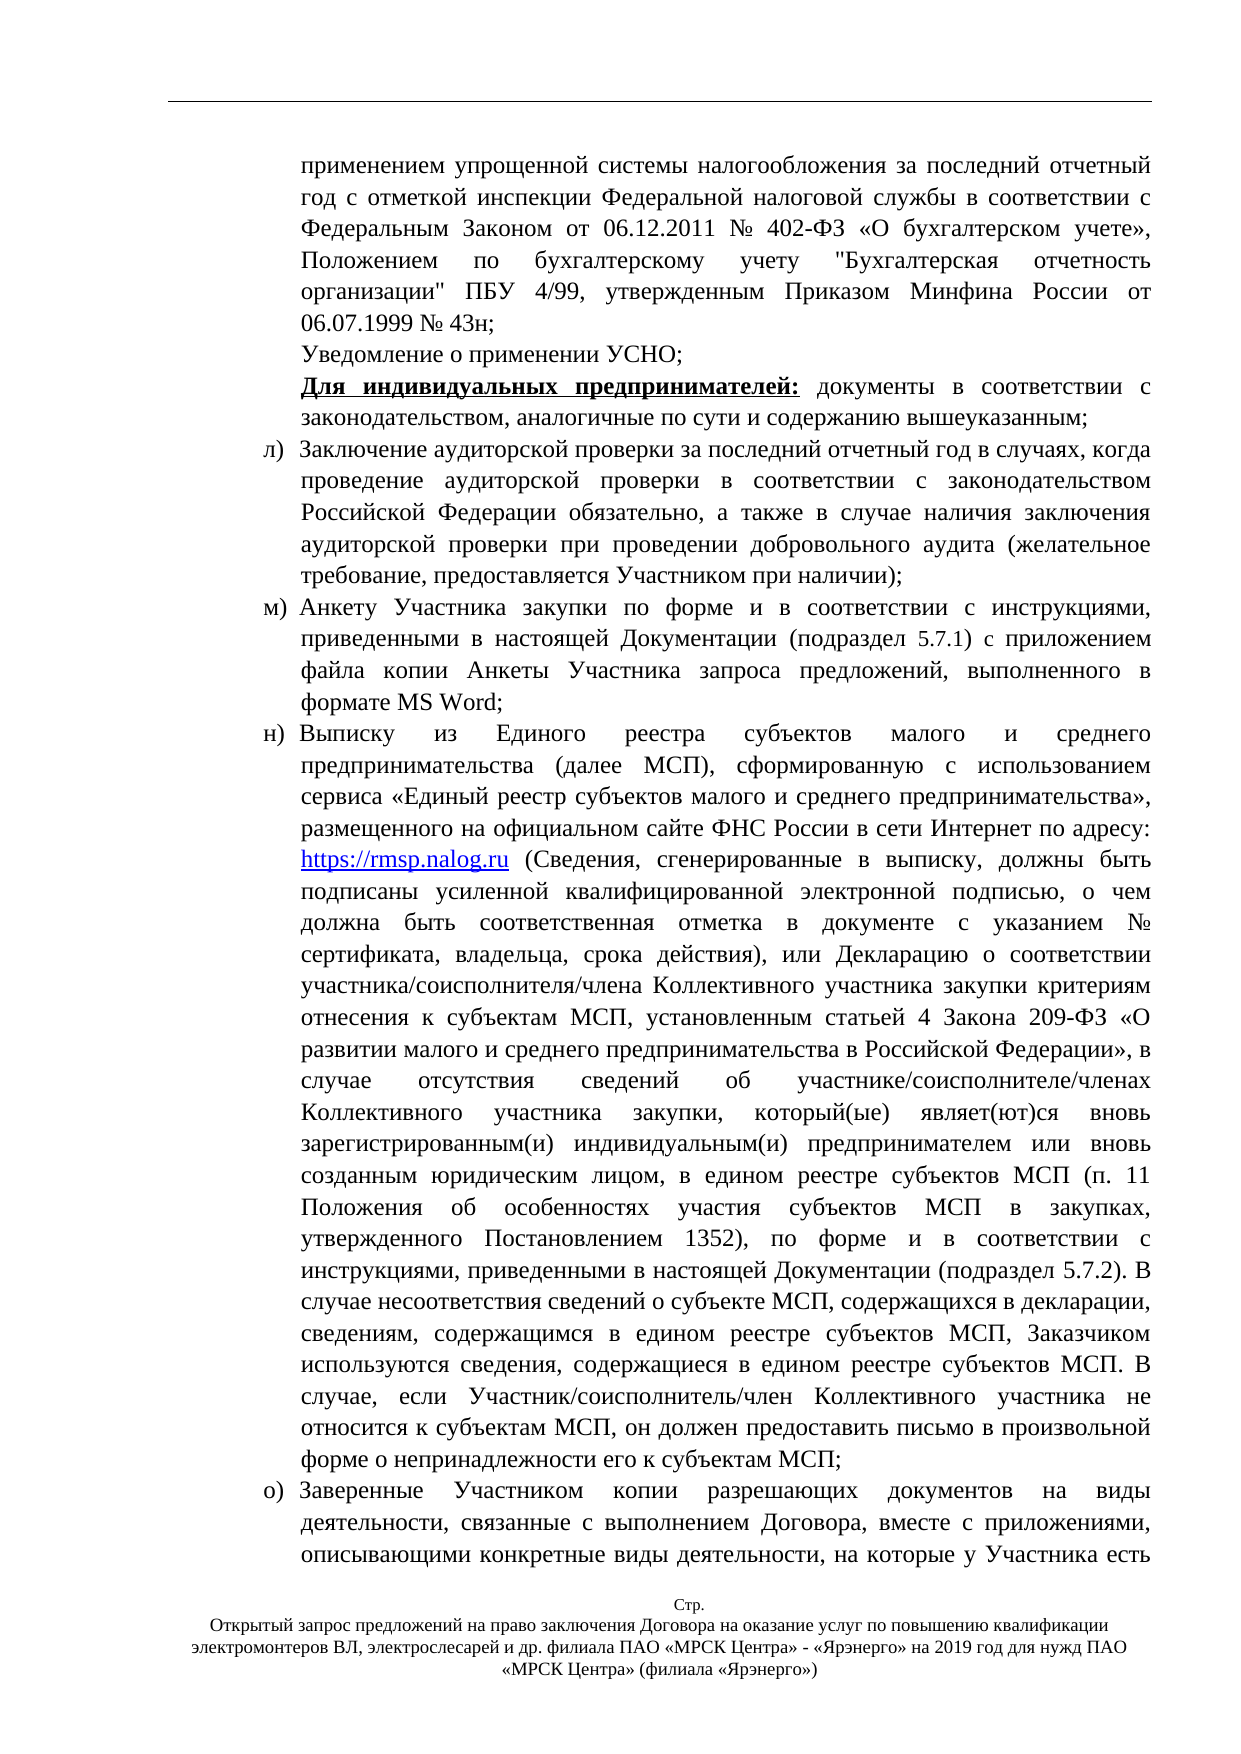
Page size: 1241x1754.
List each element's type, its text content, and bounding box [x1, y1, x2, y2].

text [301, 150, 1152, 337]
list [263, 1476, 1152, 1567]
list Выписку из Единого реестра субъектов малого и среднего предпринимательства (далее МСП), сформированную с использованием сервиса «Единый реестр субъектов малого и среднего предпринимательства», размещенного на официальном сайте ФНС России в сети Интернет по адресу: https://rmsp.nalog.ru (Сведения, сгенерированные в выписку, должны быть подписаны усиленной квалифицированной электронной подписью, о чем должна быть соответственная отметка в документе с указанием № сертификата, владельца, срока действия), или Декларацию о соответствии участника/соисполнителя/члена Коллективного участника закупки критериям отнесения к субъектам МСП, установленным статьей 4 Закона 209-ФЗ «О развитии малого и среднего предпринимательства в Российской Федерации», в случае отсутствия сведений об участнике/соисполнителе/членах Коллективного участника закупки, который(ые) являет(ют)ся вновь зарегистрированным(и) индивидуальным(и) предпринимателем или вновь созданным юридическим лицом, в едином реестре субъектов МСП (п. 11 Положения об особенностях участия субъектов МСП в закупках, утвержденного Постановлением 1352), по форме и в соответствии с инструкциями, приведенными в настоящей Документации (подраздел 5.7.2). В случае несоответствия сведений о субъекте МСП, содержащихся в декларации, сведениям, содержащимся в едином реестре субъектов МСП, Заказчиком используются сведения, содержащиеся в едином реестре субъектов МСП. В случае, если Участник/соисполнитель/член Коллективного участника не относится к субъектам МСП, он должен предоставить письмо в произвольной форме о непринадлежности его к субъектам МСП; [263, 718, 1152, 1473]
text Для индивидуальных предпринимателей: документы в соответствии с законодательством, аналогичные по сути и содержанию вышеуказанным; [301, 371, 1152, 431]
list Заключение аудиторской проверки за последний отчетный год в случаях, когда проведение аудиторской проверки в соответствии с законодательством Российской Федерации обязательно, а также в случае наличия заключения аудиторской проверки при проведении добровольного аудита (желательное требование, предоставляется Участником при наличии); [263, 434, 1152, 589]
list Анкету Участника закупки по форме и в соответствии с инструкциями, приведенными в настоящей Документации (подраздел 5.7.1) с приложением файла копии Анкеты Участника запроса предложений, выполненного в формате MS Word; [263, 592, 1152, 715]
text Уведомление о применении УСНО; [301, 339, 1152, 368]
